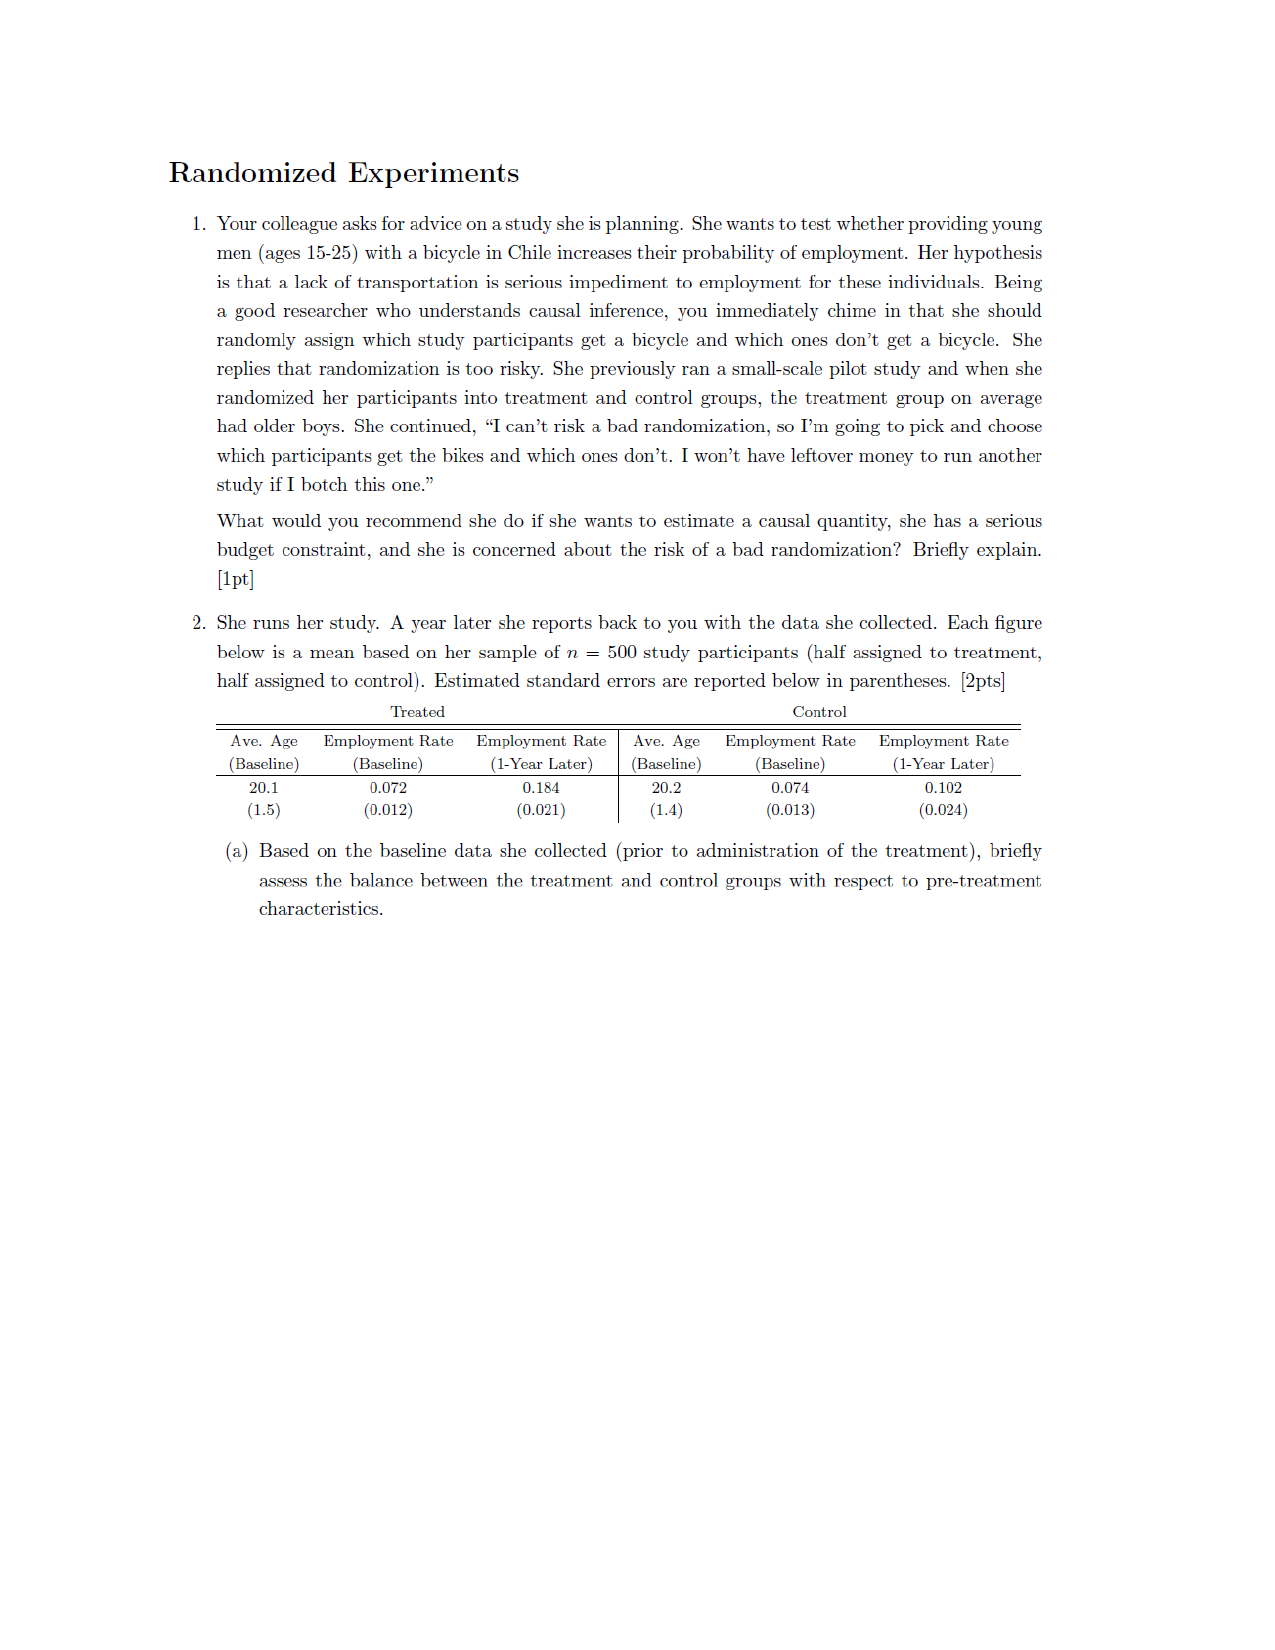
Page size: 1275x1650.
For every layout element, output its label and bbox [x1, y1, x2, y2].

picture [150, 150, 1125, 933]
